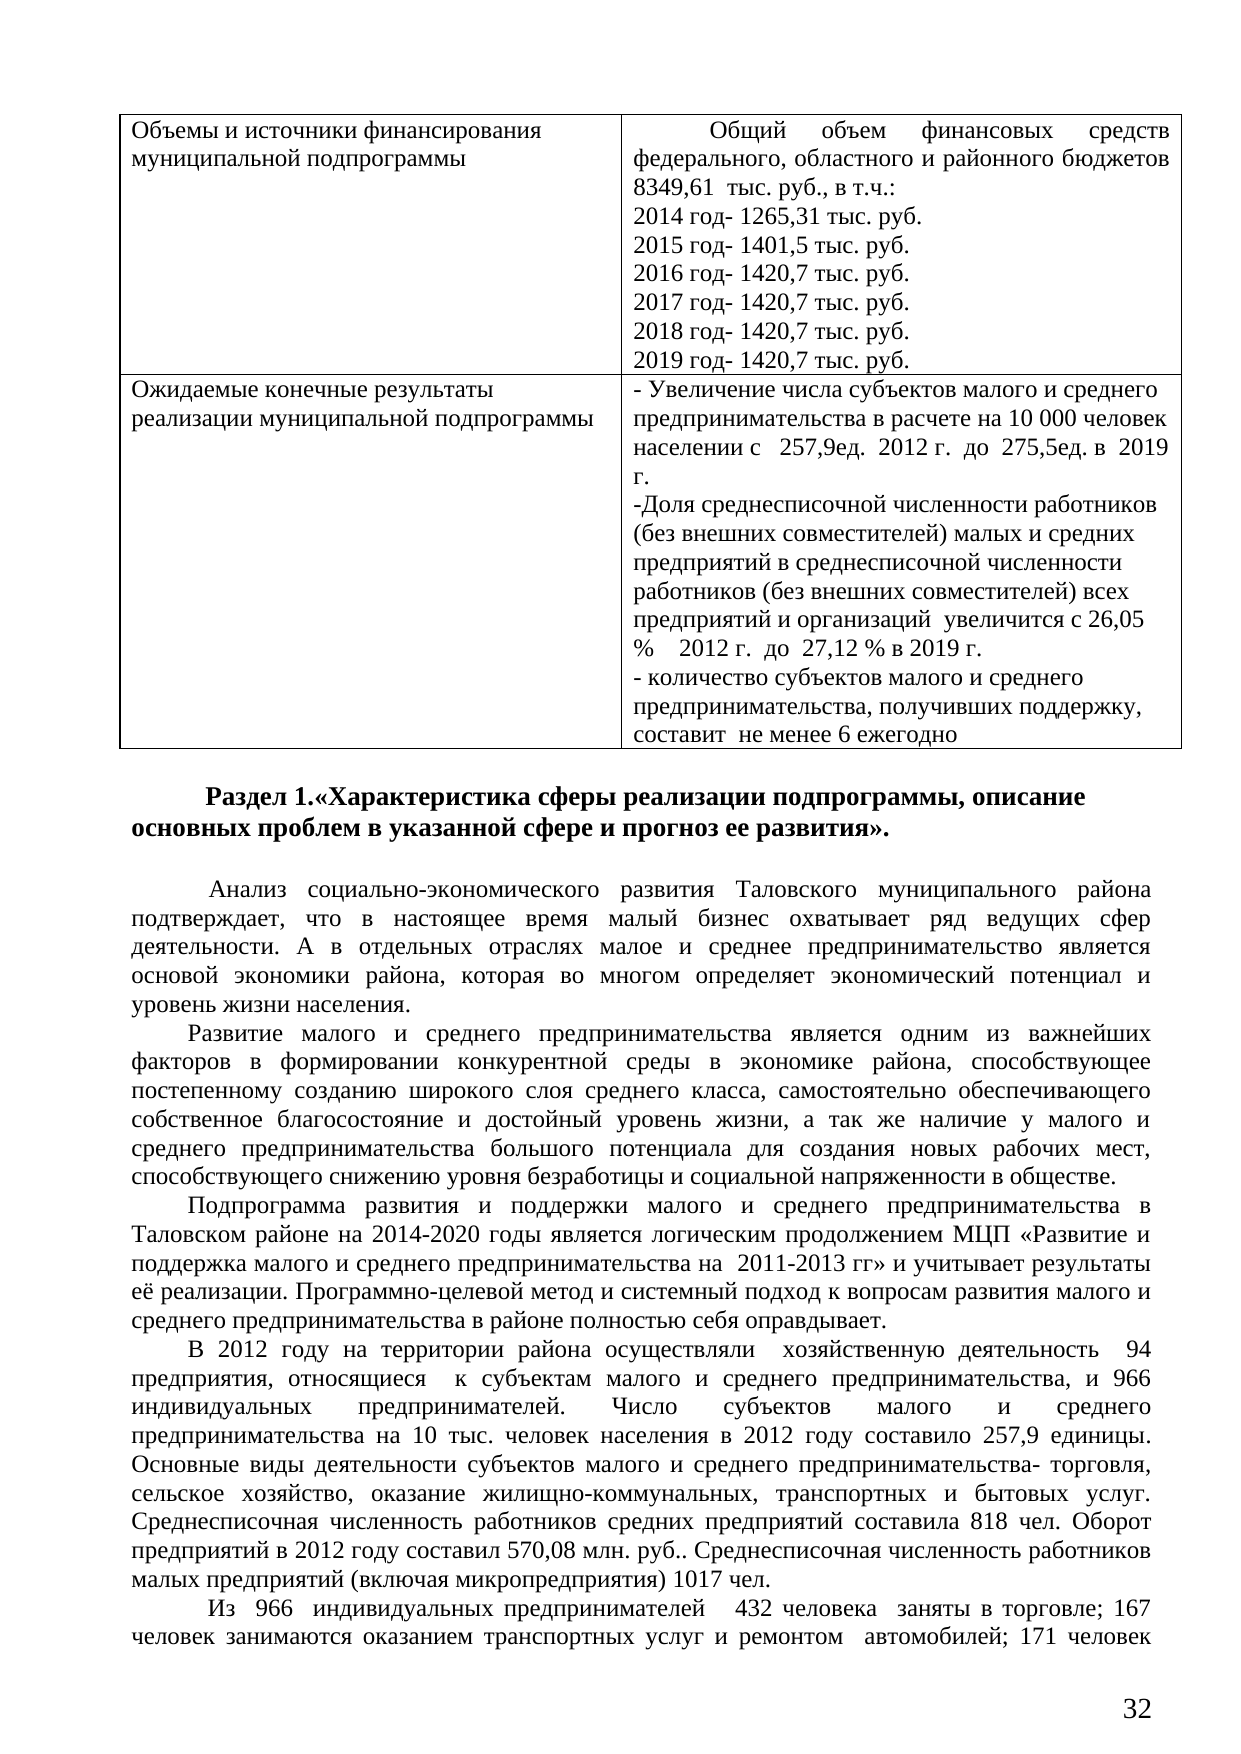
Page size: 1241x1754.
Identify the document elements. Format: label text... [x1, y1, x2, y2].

text В 2012 году на территории района осуществляли хозяйственную деятельность 94 предприятия, относящиеся к субъектам малого и среднего предпринимательства, и 966 индивидуальных предпринимателей. Число субъектов малого и среднего предпринимательства на 10 тыс. человек населения в 2012 году составило 257,9 единицы. Основные виды деятельности субъектов малого и среднего предпринимательства- торговля, сельское хозяйство, оказание жилищно-коммунальных, транспортных и бытовых услуг. Среднесписочная численность работников средних предприятий составила 818 чел. Оборот предприятий в 2012 году составил 570,08 млн. руб.. Среднесписочная численность работников малых предприятий (включая микропредприятия) 1017 чел. [131, 1334, 1152, 1593]
table_cell Ожидаемые конечные результаты реализации муниципальной подпрограммы [121, 375, 621, 748]
text Развитие малого и среднего предпринимательства является одним из важнейших факторов в формировании конкурентной среды в экономике района, способствующее постепенному созданию широкого слоя среднего класса, самостоятельно обеспечивающего собственное благосостояние и достойный уровень жизни, а так же наличие у малого и среднего предпринимательства большого потенциала для создания новых рабочих мест, способствующего снижению уровня безработицы и социальной напряженности в обществе. [131, 1018, 1152, 1190]
table_cell Объемы и источники финансирования муниципальной подпрограммы [121, 115, 621, 373]
text Анализ социально-экономического развития Таловского муниципального района подтверждает, что в настоящее время малый бизнес охватывает ряд ведущих сфер деятельности. А в отдельных отраслях малое и среднее предпринимательство является основой экономики района, которая во многом определяет экономический потенциал и уровень жизни населения. [131, 874, 1152, 1018]
table_cell Общий объем финансовых средств федерального, областного и районного бюджетов 8349,61 тыс. руб., в т.ч.: 2014 год- 1265,31 тыс. руб. 2015 год- 1401,5 тыс. руб. 2016 год- 1420,7 тыс. руб. 2017 год- 1420,7 тыс. руб. 2018 год- 1420,7 тыс. руб. 2019 год- 1420,7 тыс. руб. [622, 115, 1181, 373]
text Раздел 1.«Характеристика сферы реализации подпрограммы, описание основных проблем в указанной сфере и прогноз ее развития». [131, 780, 1152, 843]
table_cell - Увеличение числа субъектов малого и среднего предпринимательства в расчете на 10 000 человек населении с 257,9ед. . до 275,5ед. в 2019 г. -Доля среднесписочной численности работников (без внешних совместителей) малых и средних предприятий в среднесписочной численности работников (без внешних совместителей) всех предприятий и организаций увеличится с 26,05 % . до 27,12 % в . - количество субъектов малого и среднего предпринимательства, получивших поддержку, составит не менее 6 ежегодно [622, 375, 1181, 748]
text Подпрограмма развития и поддержки малого и среднего предпринимательства в Таловском районе на 2014-2020 годы является логическим продолжением МЦП «Развитие и поддержка малого и среднего предпринимательства на 2011-2013 гг» и учитывает результаты её реализации. Программно-целевой метод и системный подход к вопросам развития малого и среднего предпринимательства в районе полностью себя оправдывает. [131, 1190, 1152, 1334]
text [131, 1593, 1152, 1650]
